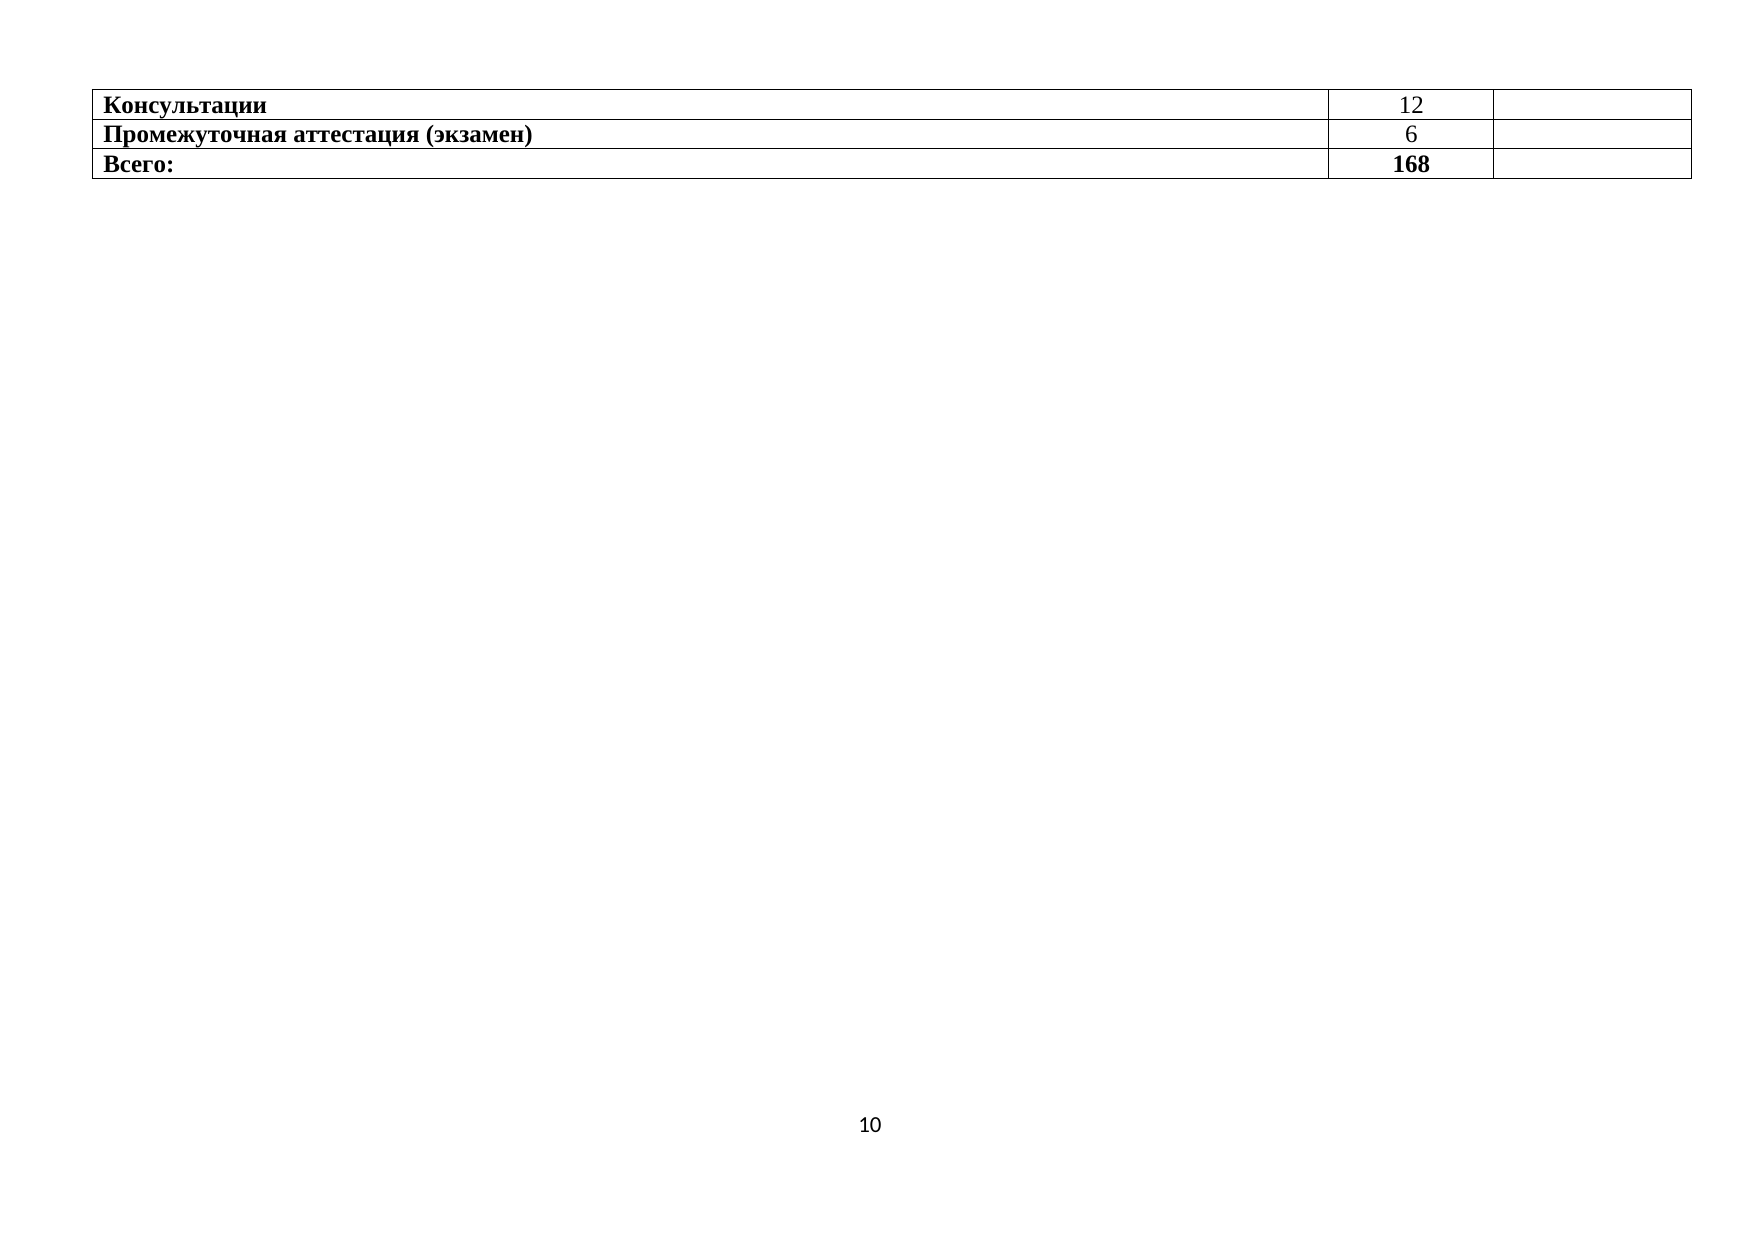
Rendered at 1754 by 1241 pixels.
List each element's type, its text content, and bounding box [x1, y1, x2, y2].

table_cell [1494, 120, 1691, 148]
table_cell 168 [1329, 149, 1493, 178]
table_cell [1494, 149, 1691, 178]
table_cell Консультации [93, 90, 1328, 118]
table_cell 6 [1329, 120, 1493, 148]
table_cell Всего: [93, 149, 1328, 178]
table_cell [1494, 90, 1691, 118]
table_cell 12 [1329, 90, 1493, 118]
table_cell Промежуточная аттестация (экзамен) [93, 120, 1328, 148]
